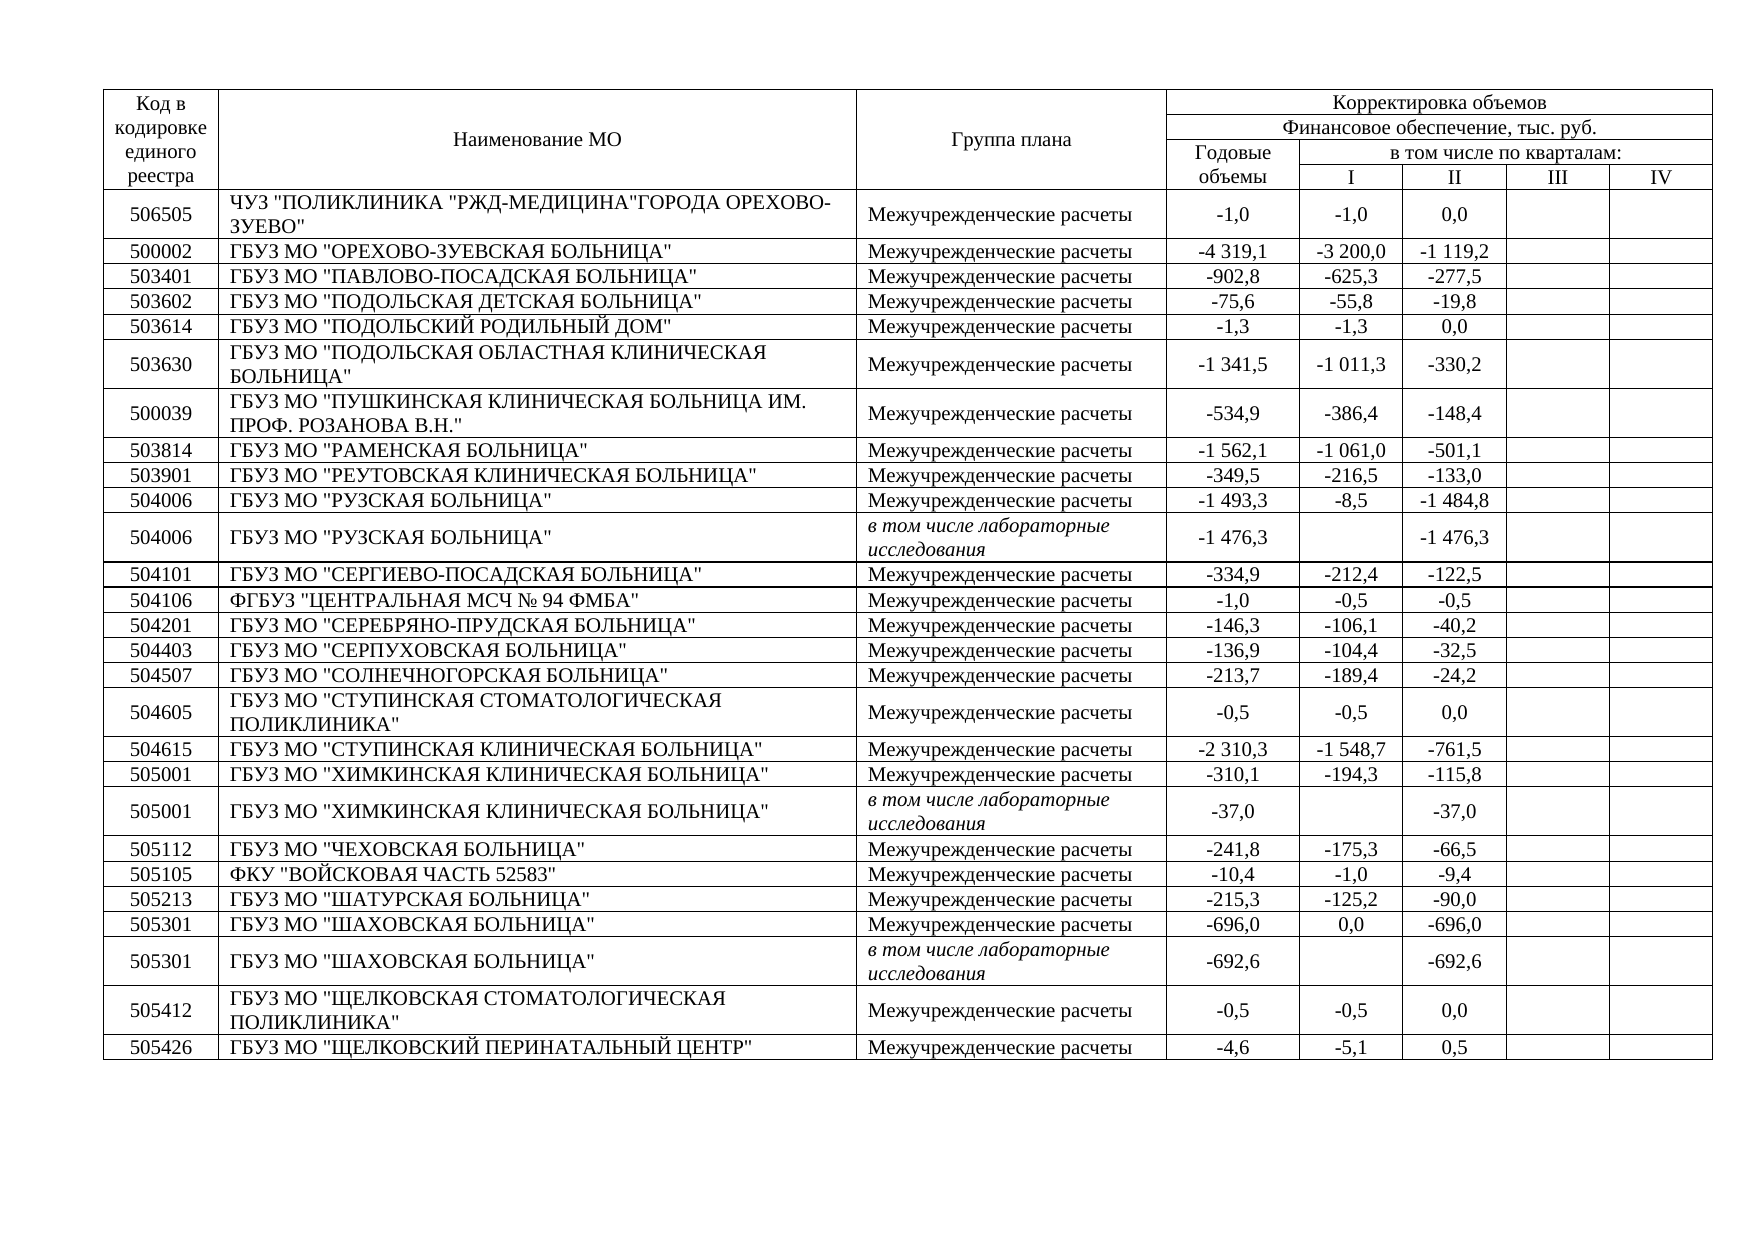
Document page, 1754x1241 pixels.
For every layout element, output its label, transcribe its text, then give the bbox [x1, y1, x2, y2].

table_cell 504106 [104, 588, 218, 612]
table_cell -66,5 [1403, 836, 1506, 861]
table_cell [1610, 762, 1712, 786]
table_cell -1,0 [1300, 862, 1402, 886]
table_cell [1610, 862, 1712, 886]
table_header Корректировка объемов [1167, 90, 1712, 114]
table_cell -55,8 [1300, 289, 1402, 313]
table_cell ГБУЗ МО "ПОДОЛЬСКИЙ РОДИЛЬНЫЙ ДОМ" [219, 315, 856, 338]
table_cell Межучрежденческие расчеты [857, 488, 1166, 512]
table_cell [1507, 315, 1609, 338]
table_cell -1 476,3 [1167, 513, 1299, 561]
table_cell Межучрежденческие расчеты [857, 912, 1166, 936]
table_cell Межучрежденческие расчеты [857, 986, 1166, 1034]
table_cell Межучрежденческие расчеты [857, 463, 1166, 487]
table_cell 504201 [104, 613, 218, 637]
table_cell [1507, 438, 1609, 462]
table_cell [1507, 688, 1609, 736]
table_cell [1507, 663, 1609, 687]
table_cell [1507, 762, 1609, 786]
table_cell -37,0 [1403, 787, 1506, 835]
table_cell ГБУЗ МО "ЧЕХОВСКАЯ БОЛЬНИЦА" [219, 836, 856, 861]
table_cell [1610, 463, 1712, 487]
table_cell Межучрежденческие расчеты [857, 1035, 1166, 1059]
table_cell I [1300, 165, 1402, 189]
table_cell [1610, 912, 1712, 936]
table_cell ГБУЗ МО "РЕУТОВСКАЯ КЛИНИЧЕСКАЯ БОЛЬНИЦА" [219, 463, 856, 487]
table_cell 503630 [104, 340, 218, 388]
table_cell -241,8 [1167, 836, 1299, 861]
table_cell -1 562,1 [1167, 438, 1299, 462]
table_cell [1610, 1035, 1712, 1059]
table_cell Межучрежденческие расчеты [857, 887, 1166, 911]
table_cell [1610, 638, 1712, 662]
table_cell 0,0 [1300, 912, 1402, 936]
table_cell [1610, 688, 1712, 736]
table_cell -1 011,3 [1300, 340, 1402, 388]
table_header Группа плана [857, 90, 1166, 189]
table_cell 504006 [104, 488, 218, 512]
table_cell -104,4 [1300, 638, 1402, 662]
table_cell [1300, 937, 1402, 985]
table_cell 503614 [104, 315, 218, 338]
table_cell -212,4 [1300, 563, 1402, 586]
table_cell Межучрежденческие расчеты [857, 836, 1166, 861]
table_cell 506505 [104, 190, 218, 238]
table_cell Межучрежденческие расчеты [857, 239, 1166, 263]
table_cell -2 310,3 [1167, 737, 1299, 761]
table_cell -148,4 [1403, 389, 1506, 437]
table_cell 500002 [104, 239, 218, 263]
table_cell IV [1610, 165, 1712, 189]
table_cell [1610, 239, 1712, 263]
table_cell -24,2 [1403, 663, 1506, 687]
table_cell Межучрежденческие расчеты [857, 389, 1166, 437]
table_cell ГБУЗ МО "ПОДОЛЬСКАЯ ДЕТСКАЯ БОЛЬНИЦА" [219, 289, 856, 313]
table_cell -0,5 [1167, 688, 1299, 736]
table_cell 504403 [104, 638, 218, 662]
table_cell [1610, 563, 1712, 586]
table_cell ГБУЗ МО "ПОДОЛЬСКАЯ ОБЛАСТНАЯ КЛИНИЧЕСКАЯ БОЛЬНИЦА" [219, 340, 856, 388]
table_cell 500039 [104, 389, 218, 437]
table_cell [1507, 862, 1609, 886]
table_cell 505001 [104, 787, 218, 835]
table_cell [1507, 836, 1609, 861]
table_cell 504101 [104, 563, 218, 586]
table_cell Межучрежденческие расчеты [857, 264, 1166, 288]
table_cell -213,7 [1167, 663, 1299, 687]
table_cell [1507, 887, 1609, 911]
table_cell -1,0 [1300, 190, 1402, 238]
table_cell [1507, 737, 1609, 761]
table_cell -1 061,0 [1300, 438, 1402, 462]
table_cell 504615 [104, 737, 218, 761]
table_cell [1507, 588, 1609, 612]
table_cell -0,5 [1300, 588, 1402, 612]
table_cell [1610, 264, 1712, 288]
table_header Код в кодировке единого реестра [104, 90, 218, 189]
table_cell ГБУЗ МО "ЩЕЛКОВСКАЯ СТОМАТОЛОГИЧЕСКАЯ ПОЛИКЛИНИКА" [219, 986, 856, 1034]
table_cell ФКУ "ВОЙСКОВАЯ ЧАСТЬ 52583" [219, 862, 856, 886]
table_cell Межучрежденческие расчеты [857, 315, 1166, 338]
table_cell -106,1 [1300, 613, 1402, 637]
table_cell -9,4 [1403, 862, 1506, 886]
table_cell -215,3 [1167, 887, 1299, 911]
table_cell -1 476,3 [1403, 513, 1506, 561]
table_cell III [1507, 165, 1609, 189]
table_cell [1507, 563, 1609, 586]
table_cell 0,0 [1403, 190, 1506, 238]
table_cell [1507, 986, 1609, 1034]
table_cell ГБУЗ МО "СТУПИНСКАЯ СТОМАТОЛОГИЧЕСКАЯ ПОЛИКЛИНИКА" [219, 688, 856, 736]
table_cell [1610, 787, 1712, 835]
table_cell [1507, 389, 1609, 437]
table_cell -334,9 [1167, 563, 1299, 586]
table_cell 0,0 [1403, 315, 1506, 338]
table_cell 503901 [104, 463, 218, 487]
table_cell [1610, 937, 1712, 985]
table_cell [1507, 513, 1609, 561]
table_cell 503814 [104, 438, 218, 462]
table_cell [1610, 986, 1712, 1034]
table_cell [1507, 340, 1609, 388]
table_cell 505001 [104, 762, 218, 786]
table_cell 505112 [104, 836, 218, 861]
table_cell ГБУЗ МО "РАМЕНСКАЯ БОЛЬНИЦА" [219, 438, 856, 462]
table_cell -761,5 [1403, 737, 1506, 761]
table_cell -1 548,7 [1300, 737, 1402, 761]
table_cell в том числе лабораторные исследования [857, 937, 1166, 985]
table_cell [1610, 836, 1712, 861]
table_cell -37,0 [1167, 787, 1299, 835]
table_cell -8,5 [1300, 488, 1402, 512]
table_cell Межучрежденческие расчеты [857, 190, 1166, 238]
table_cell ГБУЗ МО "ШАТУРСКАЯ БОЛЬНИЦА" [219, 887, 856, 911]
table_cell -310,1 [1167, 762, 1299, 786]
table_cell ГБУЗ МО "СОЛНЕЧНОГОРСКАЯ БОЛЬНИЦА" [219, 663, 856, 687]
table_cell [1507, 787, 1609, 835]
table_cell Межучрежденческие расчеты [857, 762, 1166, 786]
table_cell -4,6 [1167, 1035, 1299, 1059]
table_cell -4 319,1 [1167, 239, 1299, 263]
table_cell [1300, 513, 1402, 561]
table_cell -625,3 [1300, 264, 1402, 288]
table_cell -0,5 [1300, 986, 1402, 1034]
table_cell [1610, 315, 1712, 338]
table_cell -330,2 [1403, 340, 1506, 388]
table_cell 505213 [104, 887, 218, 911]
table_cell ГБУЗ МО "СЕРПУХОВСКАЯ БОЛЬНИЦА" [219, 638, 856, 662]
table_cell ГБУЗ МО "РУЗСКАЯ БОЛЬНИЦА" [219, 513, 856, 561]
table_cell -90,0 [1403, 887, 1506, 911]
table_cell -194,3 [1300, 762, 1402, 786]
table_cell -1,3 [1167, 315, 1299, 338]
table_cell -133,0 [1403, 463, 1506, 487]
table_cell ГБУЗ МО "ЩЕЛКОВСКИЙ ПЕРИНАТАЛЬНЫЙ ЦЕНТР" [219, 1035, 856, 1059]
table_cell -692,6 [1403, 937, 1506, 985]
table_cell -692,6 [1167, 937, 1299, 985]
table_cell [1507, 239, 1609, 263]
table_cell -0,5 [1167, 986, 1299, 1034]
table_cell [1507, 190, 1609, 238]
table_cell [1507, 289, 1609, 313]
table_cell ГБУЗ МО "ОРЕХОВО-ЗУЕВСКАЯ БОЛЬНИЦА" [219, 239, 856, 263]
table_cell Межучрежденческие расчеты [857, 563, 1166, 586]
table_cell ГБУЗ МО "ХИМКИНСКАЯ КЛИНИЧЕСКАЯ БОЛЬНИЦА" [219, 762, 856, 786]
table_cell 505426 [104, 1035, 218, 1059]
table_cell 504006 [104, 513, 218, 561]
table_cell ЧУЗ "ПОЛИКЛИНИКА "РЖД-МЕДИЦИНА"ГОРОДА ОРЕХОВО-ЗУЕВО" [219, 190, 856, 238]
table_cell ГБУЗ МО "ШАХОВСКАЯ БОЛЬНИЦА" [219, 937, 856, 985]
table_cell 0,0 [1403, 688, 1506, 736]
table_cell -386,4 [1300, 389, 1402, 437]
table_cell -1,3 [1300, 315, 1402, 338]
table_cell [1300, 787, 1402, 835]
table_cell [1507, 638, 1609, 662]
table_cell ГБУЗ МО "ПАВЛОВО-ПОСАДСКАЯ БОЛЬНИЦА" [219, 264, 856, 288]
table_cell -0,5 [1403, 588, 1506, 612]
table_cell [1507, 1035, 1609, 1059]
table_cell 505105 [104, 862, 218, 886]
table_cell [1610, 438, 1712, 462]
table_cell -501,1 [1403, 438, 1506, 462]
table_cell 504605 [104, 688, 218, 736]
table_cell Межучрежденческие расчеты [857, 688, 1166, 736]
table_cell Межучрежденческие расчеты [857, 588, 1166, 612]
table_cell Межучрежденческие расчеты [857, 638, 1166, 662]
table_cell -1 493,3 [1167, 488, 1299, 512]
table_cell -125,2 [1300, 887, 1402, 911]
table_cell -696,0 [1403, 912, 1506, 936]
table_cell [1610, 887, 1712, 911]
table_cell -902,8 [1167, 264, 1299, 288]
table_cell -5,1 [1300, 1035, 1402, 1059]
table_cell [1507, 463, 1609, 487]
table_header Наименование МО [219, 90, 856, 189]
table_cell -19,8 [1403, 289, 1506, 313]
table_cell 505412 [104, 986, 218, 1034]
table_cell 504507 [104, 663, 218, 687]
table_cell Межучрежденческие расчеты [857, 613, 1166, 637]
table_cell -277,5 [1403, 264, 1506, 288]
table_cell [1610, 663, 1712, 687]
table_cell ГБУЗ МО "РУЗСКАЯ БОЛЬНИЦА" [219, 488, 856, 512]
table_cell -1,0 [1167, 190, 1299, 238]
table_cell [1507, 264, 1609, 288]
table_cell [1507, 488, 1609, 512]
table_cell Межучрежденческие расчеты [857, 862, 1166, 886]
table_cell ГБУЗ МО "ХИМКИНСКАЯ КЛИНИЧЕСКАЯ БОЛЬНИЦА" [219, 787, 856, 835]
table_cell [1610, 513, 1712, 561]
table_cell -40,2 [1403, 613, 1506, 637]
table_cell [1610, 488, 1712, 512]
table_cell -534,9 [1167, 389, 1299, 437]
table_cell [1610, 613, 1712, 637]
table_cell -115,8 [1403, 762, 1506, 786]
table_cell [1610, 588, 1712, 612]
table_cell -0,5 [1300, 688, 1402, 736]
table_cell Межучрежденческие расчеты [857, 438, 1166, 462]
table_cell Годовые объемы [1167, 140, 1299, 189]
table_cell -349,5 [1167, 463, 1299, 487]
table_cell ГБУЗ МО "ПУШКИНСКАЯ КЛИНИЧЕСКАЯ БОЛЬНИЦА ИМ. ПРОФ. РОЗАНОВА В.Н." [219, 389, 856, 437]
table_cell -1 484,8 [1403, 488, 1506, 512]
table_cell в том числе лабораторные исследования [857, 513, 1166, 561]
table_cell ГБУЗ МО "ШАХОВСКАЯ БОЛЬНИЦА" [219, 912, 856, 936]
table_cell -1,0 [1167, 588, 1299, 612]
table_cell -175,3 [1300, 836, 1402, 861]
table_cell -189,4 [1300, 663, 1402, 687]
table_cell 503401 [104, 264, 218, 288]
table_cell [1610, 737, 1712, 761]
table_cell [1507, 613, 1609, 637]
table_cell ГБУЗ МО "СЕРЕБРЯНО-ПРУДСКАЯ БОЛЬНИЦА" [219, 613, 856, 637]
table_cell -1 119,2 [1403, 239, 1506, 263]
table_cell -75,6 [1167, 289, 1299, 313]
table_cell в том числе по кварталам: [1300, 140, 1712, 164]
table_cell Межучрежденческие расчеты [857, 340, 1166, 388]
table_cell Финансовое обеспечение, тыс. руб. [1167, 115, 1712, 139]
table_cell ГБУЗ МО "СТУПИНСКАЯ КЛИНИЧЕСКАЯ БОЛЬНИЦА" [219, 737, 856, 761]
table_cell Межучрежденческие расчеты [857, 289, 1166, 313]
table_cell 0,5 [1403, 1035, 1506, 1059]
table_cell -3 200,0 [1300, 239, 1402, 263]
table_cell [1610, 340, 1712, 388]
table_cell ФГБУЗ "ЦЕНТРАЛЬНАЯ МСЧ № 94 ФМБА" [219, 588, 856, 612]
table_cell 505301 [104, 912, 218, 936]
table_cell -10,4 [1167, 862, 1299, 886]
table_cell 503602 [104, 289, 218, 313]
table_cell в том числе лабораторные исследования [857, 787, 1166, 835]
table_cell 0,0 [1403, 986, 1506, 1034]
table_cell [1507, 912, 1609, 936]
table_cell -696,0 [1167, 912, 1299, 936]
table_cell Межучрежденческие расчеты [857, 737, 1166, 761]
table_cell -216,5 [1300, 463, 1402, 487]
table_cell -1 341,5 [1167, 340, 1299, 388]
table_cell -32,5 [1403, 638, 1506, 662]
table_cell -136,9 [1167, 638, 1299, 662]
table_cell Межучрежденческие расчеты [857, 663, 1166, 687]
table_cell -146,3 [1167, 613, 1299, 637]
table_cell [1507, 937, 1609, 985]
table_cell ГБУЗ МО "СЕРГИЕВО-ПОСАДСКАЯ БОЛЬНИЦА" [219, 563, 856, 586]
table_cell [1610, 190, 1712, 238]
table_cell [1610, 389, 1712, 437]
table_cell 505301 [104, 937, 218, 985]
table_cell -122,5 [1403, 563, 1506, 586]
table_cell II [1403, 165, 1506, 189]
table_cell [1610, 289, 1712, 313]
